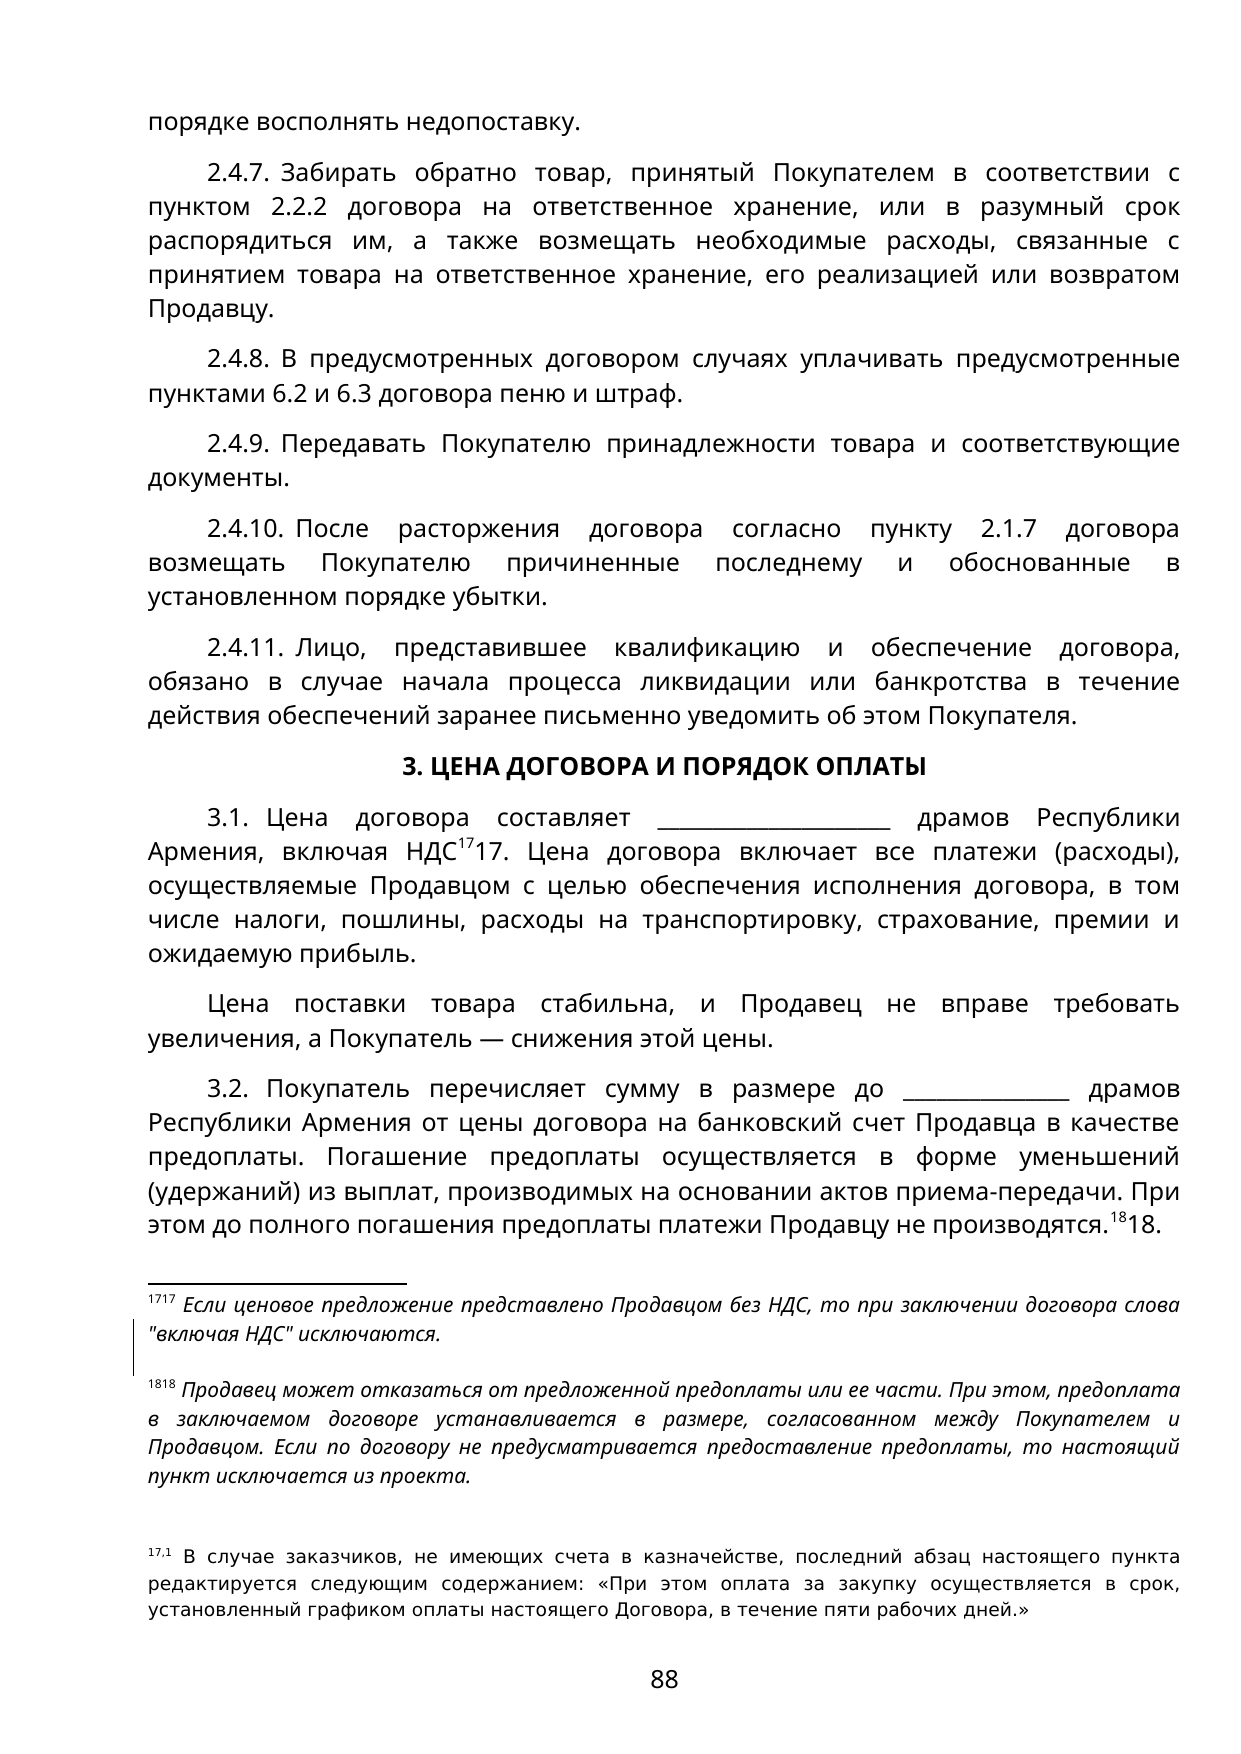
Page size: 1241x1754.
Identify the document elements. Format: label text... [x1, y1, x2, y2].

text 2.4.8. В предусмотренных договором случаях уплачивать предусмотренные пунктами 6.2 и 6.3 договора пеню и штраф. [148, 341, 1181, 409]
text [148, 103, 1181, 137]
text 2.4.7. Забирать обратно товар, принятый Покупателем в соответствии с пунктом 2.2.2 договора на ответственное хранение, или в разумный срок распорядиться им, а также возмещать необходимые расходы, связанные с принятием товара на ответственное хранение, его реализацией или возвратом Продавцу. [148, 154, 1181, 324]
text 3. ЦЕНА ДОГОВОРА И ПОРЯДОК ОПЛАТЫ [148, 748, 1181, 782]
text Цена поставки товара стабильна, и Продавец не вправе требовать увеличения, а Покупатель — снижения этой цены. [148, 986, 1181, 1054]
text 3.2. Покупатель перечисляет сумму в размере до _______________ драмов Республики Армения от цены договора на банковский счет Продавца в качестве предоплаты. Погашение предоплаты осуществляется в форме уменьшений (удержаний) из выплат, производимых на основании актов приема-передачи. При этом до полного погашения предоплаты платежи Продавцу не производятся.18. [148, 1071, 1181, 1241]
text 2.4.10. После расторжения договора согласно пункту 2.1.7 договора возмещать Покупателю причиненные последнему и обоснованные в установленном порядке убытки. [148, 511, 1181, 613]
text 2.4.9. Передавать Покупателю принадлежности товара и соответствующие документы. [148, 426, 1181, 494]
text 2.4.11. Лицо, представившее квалификацию и обеспечение договора, обязано в случае начала процесса ликвидации или банкротства в течение действия обеспечений заранее письменно уведомить об этом Покупателя. [148, 629, 1181, 732]
text 3.1. Цена договора составляет _____________________ драмов Республики Армения, включая НДС17. Цена договора включает все платежи (расходы), осуществляемые Продавцом с целью обеспечения исполнения договора, в том числе налоги, пошлины, расходы на транспортировку, страхование, премии и ожидаемую прибыль. [148, 799, 1181, 969]
